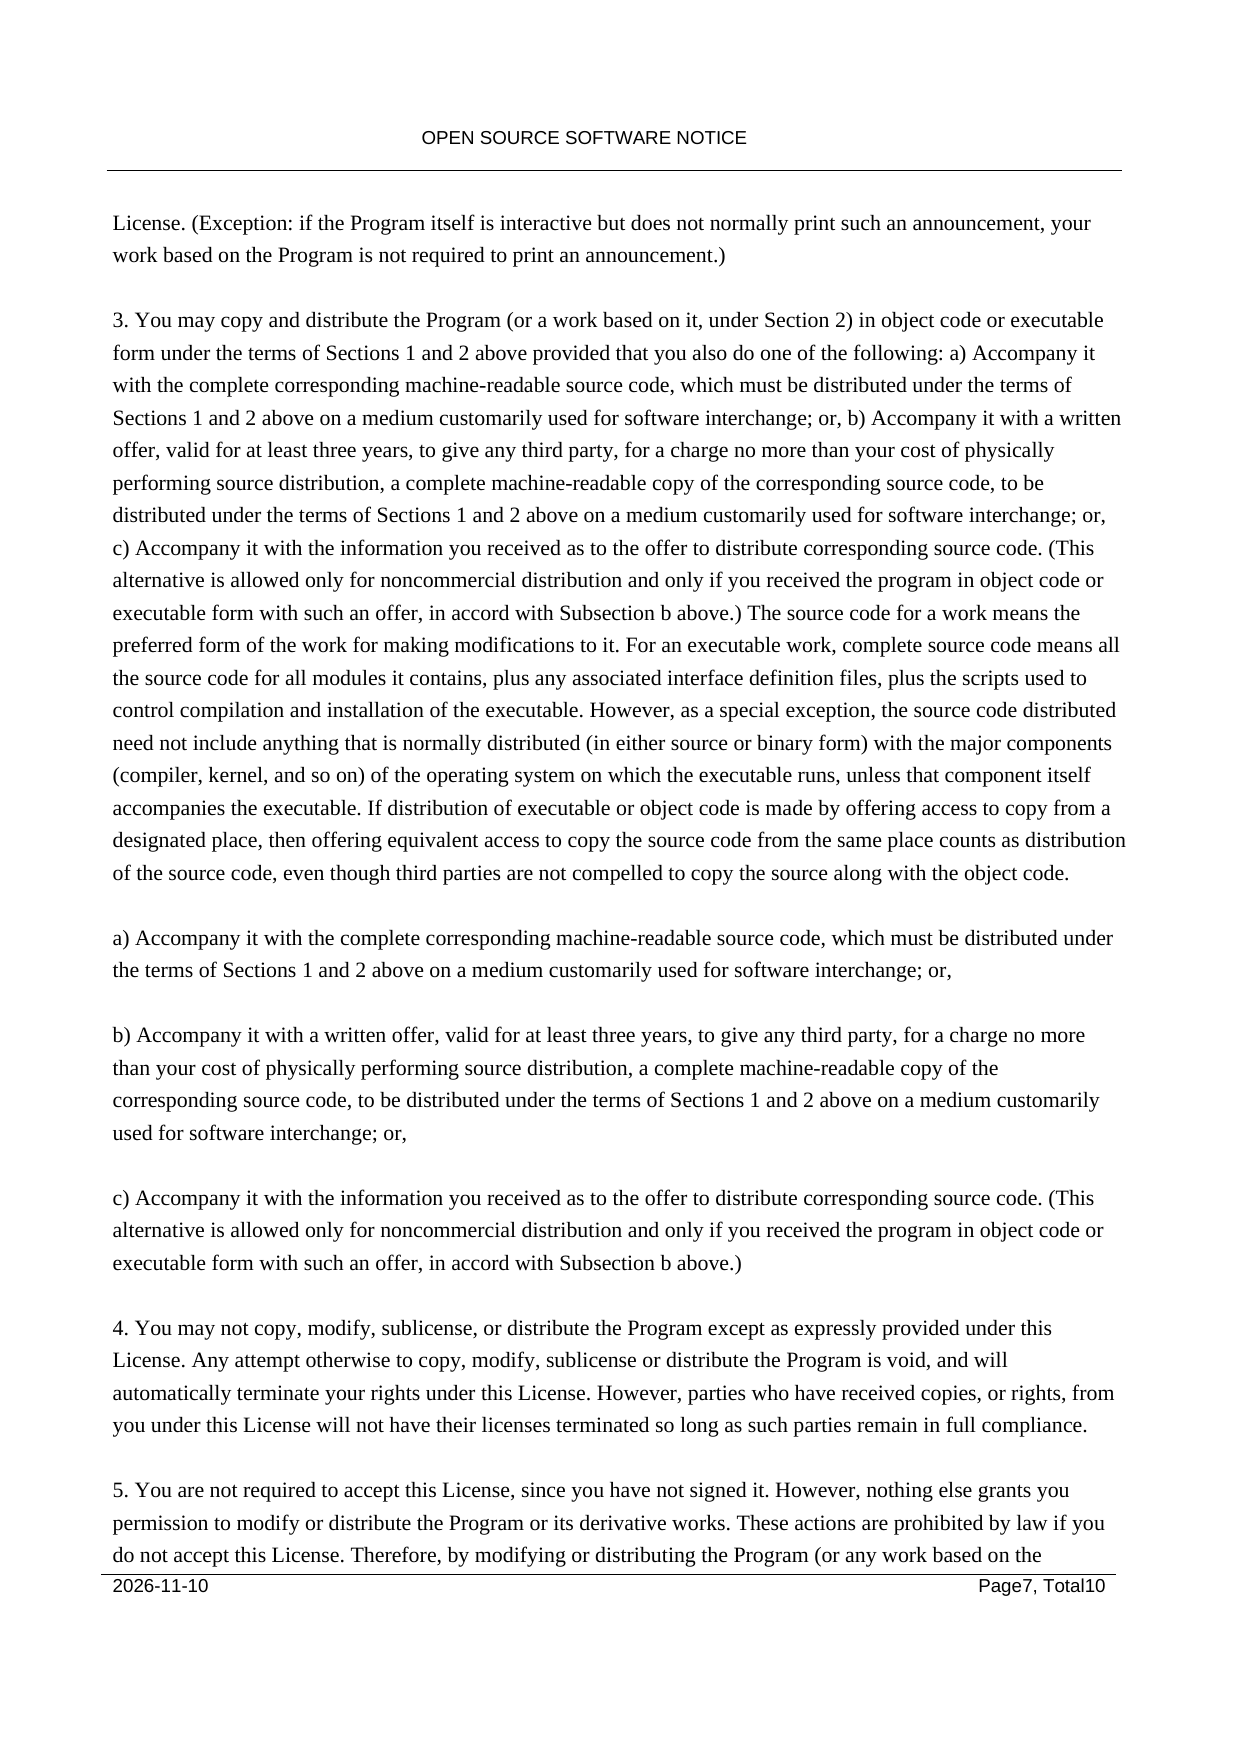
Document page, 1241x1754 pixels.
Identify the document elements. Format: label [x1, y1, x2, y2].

text [112, 206, 1128, 1571]
